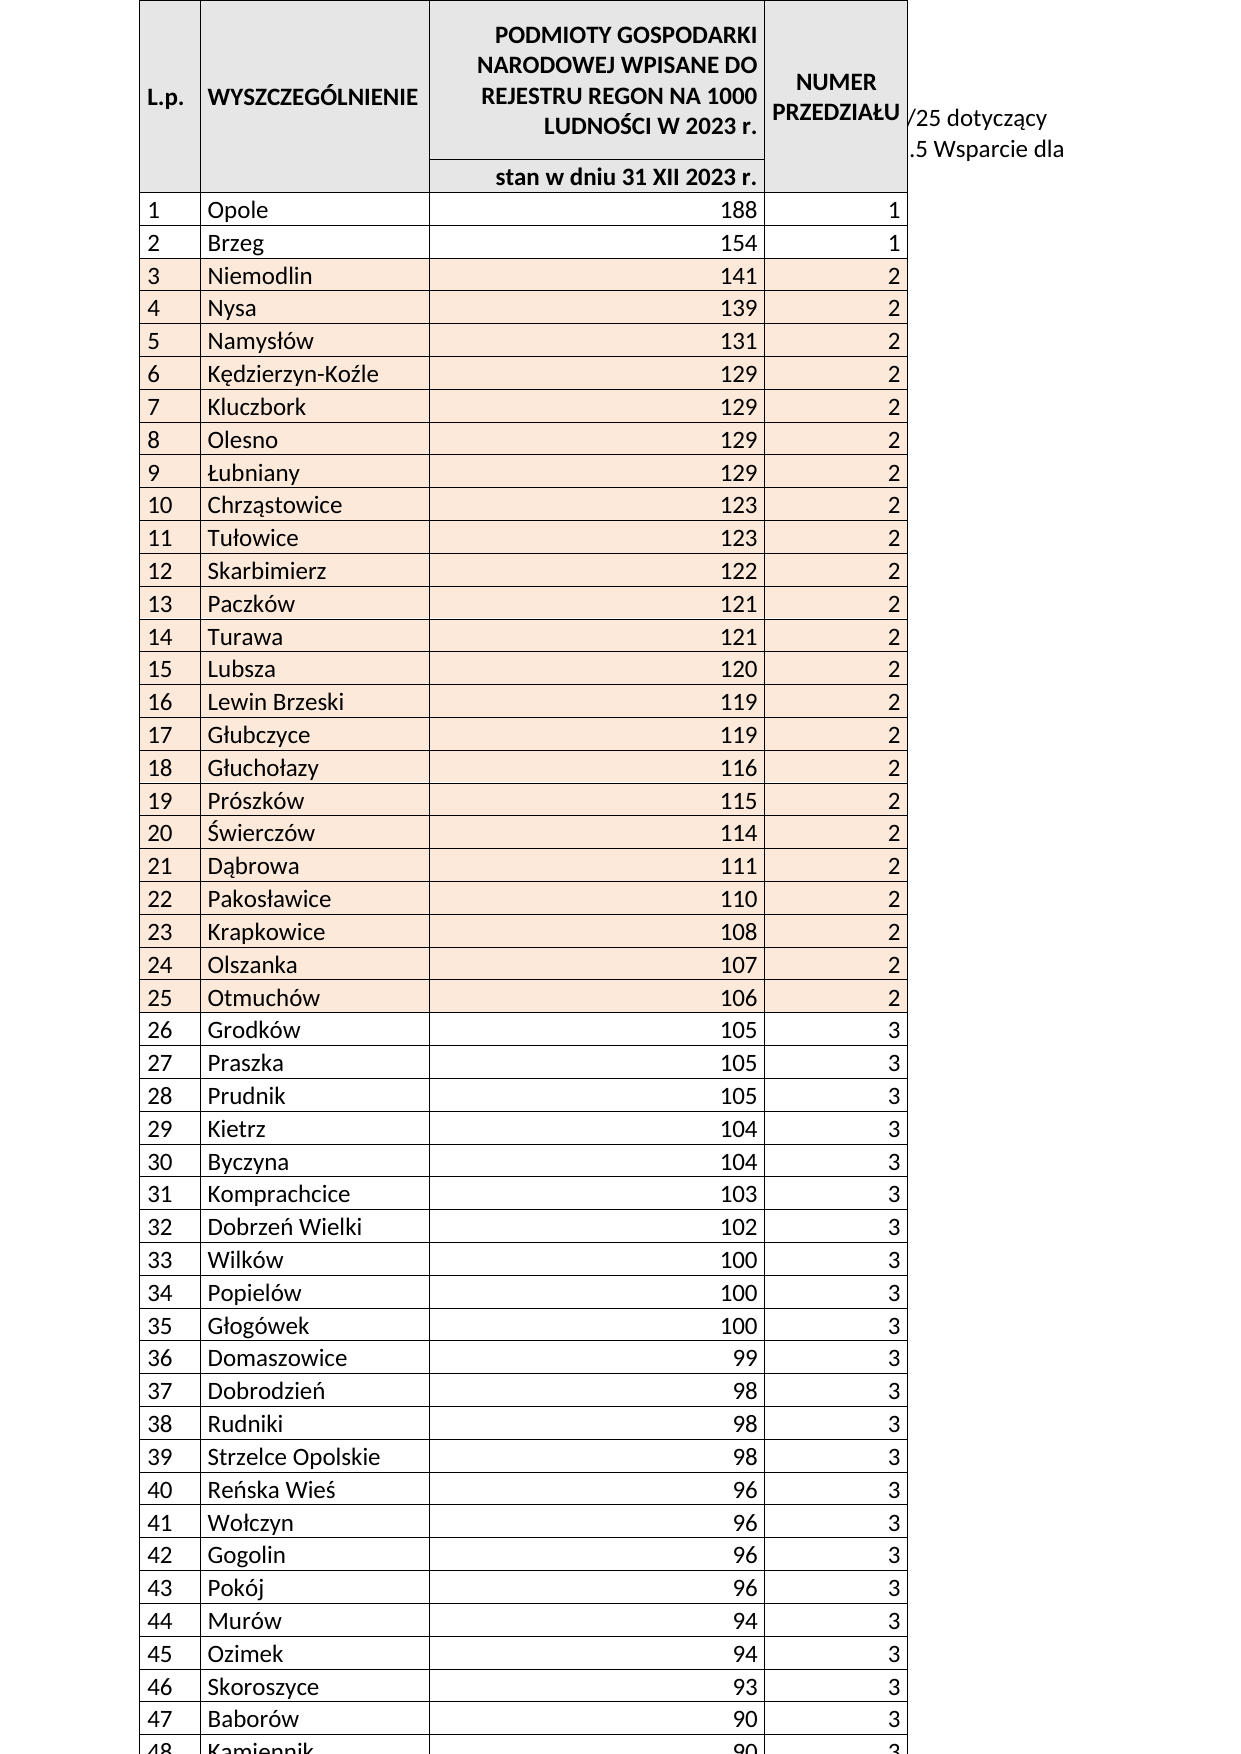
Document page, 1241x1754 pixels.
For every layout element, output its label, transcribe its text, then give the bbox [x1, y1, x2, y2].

table_cell 18 [140, 751, 200, 782]
table_cell 141 [430, 259, 764, 290]
table_cell 106 [430, 980, 764, 1012]
table_cell 110 [430, 882, 764, 914]
table_cell 2 [765, 587, 907, 618]
table_cell Prudnik [201, 1079, 429, 1111]
table_cell 34 [140, 1276, 200, 1307]
table_cell 11 [140, 521, 200, 553]
table_cell Kędzierzyn-Koźle [201, 357, 429, 389]
table_cell 94 [430, 1604, 764, 1636]
table_cell 27 [140, 1046, 200, 1078]
table_cell 44 [140, 1604, 200, 1636]
table_cell 6 [140, 357, 200, 389]
table_cell 2 [765, 259, 907, 290]
table_cell 35 [140, 1309, 200, 1340]
table_cell Pakosławice [201, 882, 429, 914]
table_cell stan w dniu 31 XII 2023 r. [430, 160, 764, 192]
table_cell Dobrzeń Wielki [201, 1210, 429, 1242]
table_cell 3 [765, 1243, 907, 1275]
table_cell 129 [430, 357, 764, 389]
table_cell 2 [765, 915, 907, 947]
table_cell Wołczyn [201, 1505, 429, 1537]
table_cell 3 [765, 1505, 907, 1537]
table_cell 93 [430, 1670, 764, 1701]
table_cell Skoroszyce [201, 1670, 429, 1701]
table_cell 3 [765, 1604, 907, 1636]
table_cell Reńska Wieś [201, 1473, 429, 1504]
table_cell 121 [430, 620, 764, 651]
table_cell 2 [765, 948, 907, 979]
table_cell 3 [765, 1276, 907, 1307]
table_cell 32 [140, 1210, 200, 1242]
table_cell 96 [430, 1538, 764, 1570]
table_cell 2 [765, 488, 907, 520]
table_cell 17 [140, 718, 200, 750]
table_cell 38 [140, 1407, 200, 1439]
table_cell Strzelce Opolskie [201, 1440, 429, 1472]
table_cell 98 [430, 1440, 764, 1472]
table_cell 139 [430, 291, 764, 323]
table_cell 21 [140, 849, 200, 881]
table_cell 120 [430, 652, 764, 684]
table_cell 94 [430, 1637, 764, 1668]
table_cell 2 [765, 455, 907, 487]
table_header PODMIOTY GOSPODARKI NARODOWEJ WPISANE DO REJESTRU REGON NA 1000 LUDNOŚCI W 2023 r. [430, 1, 764, 159]
table_cell 42 [140, 1538, 200, 1570]
table_cell Dobrodzień [201, 1374, 429, 1406]
table_cell Niemodlin [201, 259, 429, 290]
table_cell Murów [201, 1604, 429, 1636]
table_cell 3 [765, 1374, 907, 1406]
table_cell 30 [140, 1145, 200, 1176]
table_cell Baborów [201, 1702, 429, 1734]
table_cell 3 [765, 1177, 907, 1209]
table_cell 19 [140, 784, 200, 815]
table_cell 3 [765, 1571, 907, 1603]
table_header WYSZCZEGÓLNIENIE [201, 1, 429, 192]
table_cell Łubniany [201, 455, 429, 487]
table_cell 119 [430, 685, 764, 717]
table_cell 2 [765, 816, 907, 848]
table_cell 4 [140, 291, 200, 323]
table_cell Olesno [201, 423, 429, 454]
table_cell 2 [765, 620, 907, 651]
table_cell 123 [430, 521, 764, 553]
table_cell 26 [140, 1013, 200, 1045]
table_cell 3 [765, 1112, 907, 1143]
table_cell Olszanka [201, 948, 429, 979]
table_cell 3 [765, 1210, 907, 1242]
table_cell 3 [765, 1309, 907, 1340]
table_cell 24 [140, 948, 200, 979]
table_cell Paczków [201, 587, 429, 618]
table_cell Gogolin [201, 1538, 429, 1570]
table_cell 96 [430, 1473, 764, 1504]
table_cell 3 [765, 1046, 907, 1078]
table_cell 105 [430, 1079, 764, 1111]
table_cell 2 [765, 685, 907, 717]
table_cell 90 [430, 1735, 764, 1754]
table_cell 3 [765, 1702, 907, 1734]
table_cell 131 [430, 324, 764, 356]
table_cell 119 [430, 718, 764, 750]
table_cell 13 [140, 587, 200, 618]
table_cell 3 [765, 1538, 907, 1570]
table_cell 2 [765, 291, 907, 323]
table_cell 2 [765, 751, 907, 782]
table_cell 99 [430, 1341, 764, 1373]
table_cell 23 [140, 915, 200, 947]
table_cell 43 [140, 1571, 200, 1603]
table_cell Turawa [201, 620, 429, 651]
table_cell 16 [140, 685, 200, 717]
table_cell 15 [140, 652, 200, 684]
table_cell 2 [765, 718, 907, 750]
table_cell 123 [430, 488, 764, 520]
table_cell 3 [765, 1013, 907, 1045]
table_cell Byczyna [201, 1145, 429, 1176]
table_cell 3 [765, 1341, 907, 1373]
table_cell Kietrz [201, 1112, 429, 1143]
table_cell 2 [765, 521, 907, 553]
table_cell 1 [765, 193, 907, 225]
table_cell Otmuchów [201, 980, 429, 1012]
table_cell Opole [201, 193, 429, 225]
table_cell Lewin Brzeski [201, 685, 429, 717]
table_cell Namysłów [201, 324, 429, 356]
table_cell Rudniki [201, 1407, 429, 1439]
table_cell 129 [430, 390, 764, 422]
table_cell 10 [140, 488, 200, 520]
table_cell 37 [140, 1374, 200, 1406]
table_cell 3 [765, 1735, 907, 1754]
table_cell 5 [140, 324, 200, 356]
table_cell 25 [140, 980, 200, 1012]
table_cell Domaszowice [201, 1341, 429, 1373]
table_cell 122 [430, 554, 764, 586]
table_cell 12 [140, 554, 200, 586]
table_cell Pokój [201, 1571, 429, 1603]
table_cell 2 [765, 554, 907, 586]
table_cell 2 [765, 390, 907, 422]
table_cell 2 [765, 980, 907, 1012]
table_cell 41 [140, 1505, 200, 1537]
table_cell Prószków [201, 784, 429, 815]
table_cell Chrząstowice [201, 488, 429, 520]
table_cell 3 [765, 1440, 907, 1472]
table_cell Krapkowice [201, 915, 429, 947]
table_cell Głuchołazy [201, 751, 429, 782]
table_cell Lubsza [201, 652, 429, 684]
table_cell 3 [765, 1079, 907, 1111]
table_cell 2 [765, 849, 907, 881]
table_cell 100 [430, 1276, 764, 1307]
table_cell 104 [430, 1145, 764, 1176]
table_cell 107 [430, 948, 764, 979]
table_cell 28 [140, 1079, 200, 1111]
table_cell 129 [430, 423, 764, 454]
table_cell 14 [140, 620, 200, 651]
table_cell 46 [140, 1670, 200, 1701]
table_cell 31 [140, 1177, 200, 1209]
table_cell Skarbimierz [201, 554, 429, 586]
table_cell 1 [765, 226, 907, 257]
table_cell 102 [430, 1210, 764, 1242]
table_cell 3 [765, 1637, 907, 1668]
table_cell 105 [430, 1013, 764, 1045]
table_cell 2 [765, 324, 907, 356]
table_cell Świerczów [201, 816, 429, 848]
table_cell 100 [430, 1309, 764, 1340]
table_cell 3 [140, 259, 200, 290]
table_cell 108 [430, 915, 764, 947]
table_cell 3 [765, 1145, 907, 1176]
table_cell Wilków [201, 1243, 429, 1275]
table_cell 2 [765, 357, 907, 389]
table_cell 116 [430, 751, 764, 782]
table_cell Popielów [201, 1276, 429, 1307]
table_cell 114 [430, 816, 764, 848]
table_cell 8 [140, 423, 200, 454]
table_cell 9 [140, 455, 200, 487]
table_cell 3 [765, 1670, 907, 1701]
table_cell Brzeg [201, 226, 429, 257]
table_cell 188 [430, 193, 764, 225]
table_cell 104 [430, 1112, 764, 1143]
table_cell 2 [765, 784, 907, 815]
table_cell Tułowice [201, 521, 429, 553]
table_cell 103 [430, 1177, 764, 1209]
table_cell 105 [430, 1046, 764, 1078]
table_cell 98 [430, 1374, 764, 1406]
table_cell 2 [765, 652, 907, 684]
table_header L.p. [140, 1, 200, 192]
table_cell 96 [430, 1505, 764, 1537]
table_header NUMER PRZEDZIAŁU [765, 1, 907, 192]
table_cell Kluczbork [201, 390, 429, 422]
table_cell 2 [140, 226, 200, 257]
table_cell 3 [765, 1407, 907, 1439]
table_cell 100 [430, 1243, 764, 1275]
table_cell 3 [765, 1473, 907, 1504]
table_cell 36 [140, 1341, 200, 1373]
table_cell 45 [140, 1637, 200, 1668]
table_cell 98 [430, 1407, 764, 1439]
table_cell Komprachcice [201, 1177, 429, 1209]
table_cell 121 [430, 587, 764, 618]
table_cell 40 [140, 1473, 200, 1504]
table_cell Grodków [201, 1013, 429, 1045]
table_cell 33 [140, 1243, 200, 1275]
table_cell Głogówek [201, 1309, 429, 1340]
table_cell Praszka [201, 1046, 429, 1078]
table_cell Głubczyce [201, 718, 429, 750]
table_cell 115 [430, 784, 764, 815]
table_cell 47 [140, 1702, 200, 1734]
table_cell 90 [430, 1702, 764, 1734]
table_cell Dąbrowa [201, 849, 429, 881]
table_cell 22 [140, 882, 200, 914]
table_cell 2 [765, 423, 907, 454]
table_cell 29 [140, 1112, 200, 1143]
table_cell 48 [140, 1735, 200, 1754]
table_cell Kamiennik [201, 1735, 429, 1754]
table_cell Nysa [201, 291, 429, 323]
table_cell 20 [140, 816, 200, 848]
table_cell Ozimek [201, 1637, 429, 1668]
table_cell 1 [140, 193, 200, 225]
table_cell 39 [140, 1440, 200, 1472]
table_cell 111 [430, 849, 764, 881]
table_cell 2 [765, 882, 907, 914]
table_cell 154 [430, 226, 764, 257]
table_cell 129 [430, 455, 764, 487]
table_cell 96 [430, 1571, 764, 1603]
table_cell 7 [140, 390, 200, 422]
